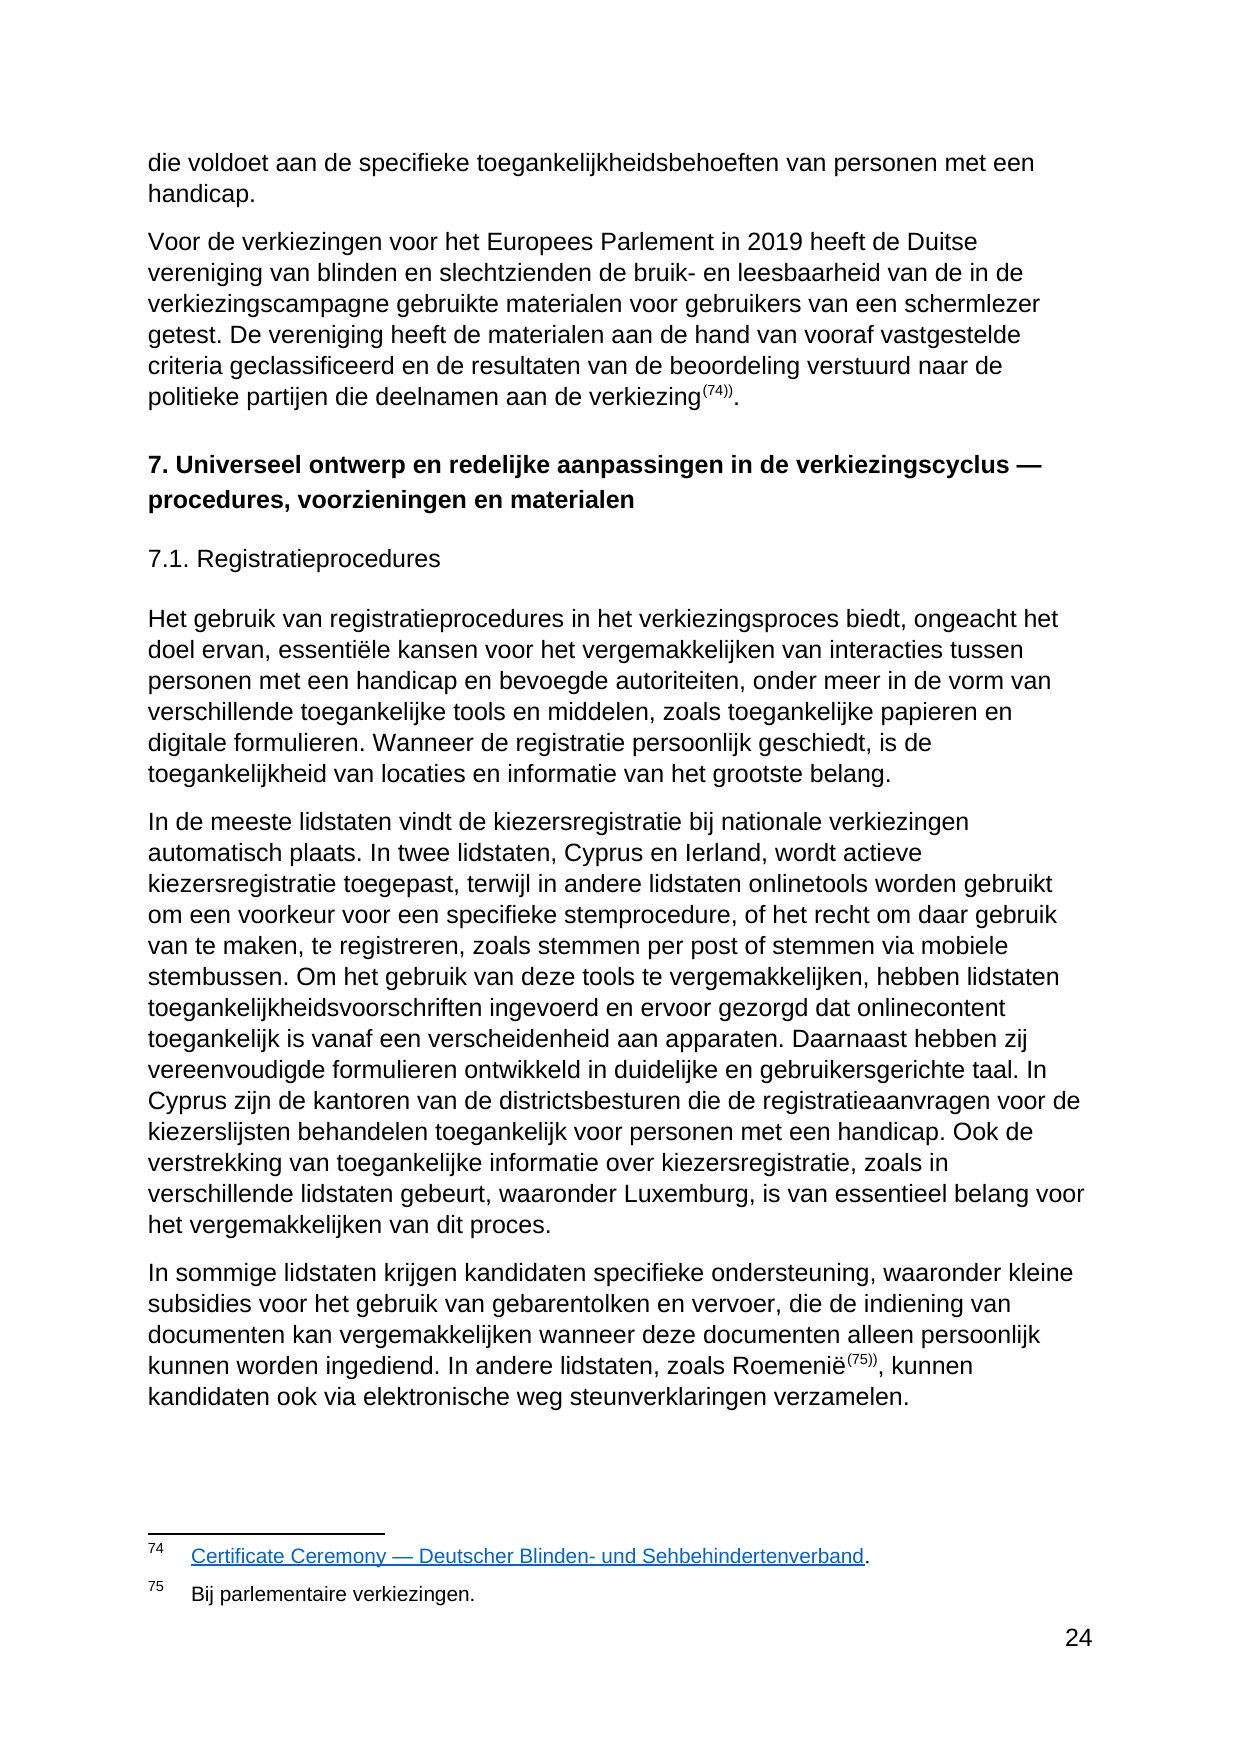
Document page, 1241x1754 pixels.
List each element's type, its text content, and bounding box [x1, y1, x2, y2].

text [148, 148, 1092, 207]
text Het gebruik van registratieprocedures in het verkiezingsproces biedt, ongeacht het doel ervan, essentiële kansen voor het vergemakkelijken van interacties tussen personen met een handicap en bevoegde autoriteiten, onder meer in de vorm van verschillende toegankelijke tools en middelen, zoals toegankelijke papieren en digitale formulieren. Wanneer de registratie persoonlijk geschiedt, is de toegankelijkheid van locaties en informatie van het grootste belang. [148, 604, 1092, 788]
subtitle 7.1. Registratieprocedures [148, 544, 1092, 573]
text In de meeste lidstaten vindt de kiezersregistratie bij nationale verkiezingen automatisch plaats. In twee lidstaten, Cyprus en Ierland, wordt actieve kiezersregistratie toegepast, terwijl in andere lidstaten onlinetools worden gebruikt om een voorkeur voor een specifieke stemprocedure, of het recht om daar gebruik van te maken, te registreren, zoals stemmen per post of stemmen via mobiele stembussen. Om het gebruik van deze tools te vergemakkelijken, hebben lidstaten toegankelijkheidsvoorschriften ingevoerd en ervoor gezorgd dat onlinecontent toegankelijk is vanaf een verscheidenheid aan apparaten. Daarnaast hebben zij vereenvoudigde formulieren ontwikkeld in duidelijke en gebruikersgerichte taal. In Cyprus zijn de kantoren van de districtsbesturen die de registratieaanvragen voor de kiezerslijsten behandelen toegankelijk voor personen met een handicap. Ook de verstrekking van toegankelijke informatie over kiezersregistratie, zoals in verschillende lidstaten gebeurt, waaronder Luxemburg, is van essentieel belang voor het vergemakkelijken van dit proces. [148, 807, 1092, 1239]
text Voor de verkiezingen voor het Europees Parlement in 2019 heeft de Duitse vereniging van blinden en slechtzienden de bruik- en leesbaarheid van de in de verkiezingscampagne gebruikte materialen voor gebruikers van een schermlezer getest. De vereniging heeft de materialen aan de hand van vooraf vastgestelde criteria geclassificeerd en de resultaten van de beoordeling verstuurd naar de politieke partijen die deelnamen aan de verkiezing()). [148, 226, 1092, 410]
subtitle 7. Universeel ontwerp en redelijke aanpassingen in de verkiezingscyclus — procedures, voorzieningen en materialen [148, 450, 1092, 513]
text In sommige lidstaten krijgen kandidaten specifieke ondersteuning, waaronder kleine subsidies voor het gebruik van gebarentolken en vervoer, die de indiening van documenten kan vergemakkelijken wanneer deze documenten alleen persoonlijk kunnen worden ingediend. In andere lidstaten, zoals Roemenië()), kunnen kandidaten ook via elektronische weg steunverklaringen verzamelen. [148, 1258, 1092, 1411]
